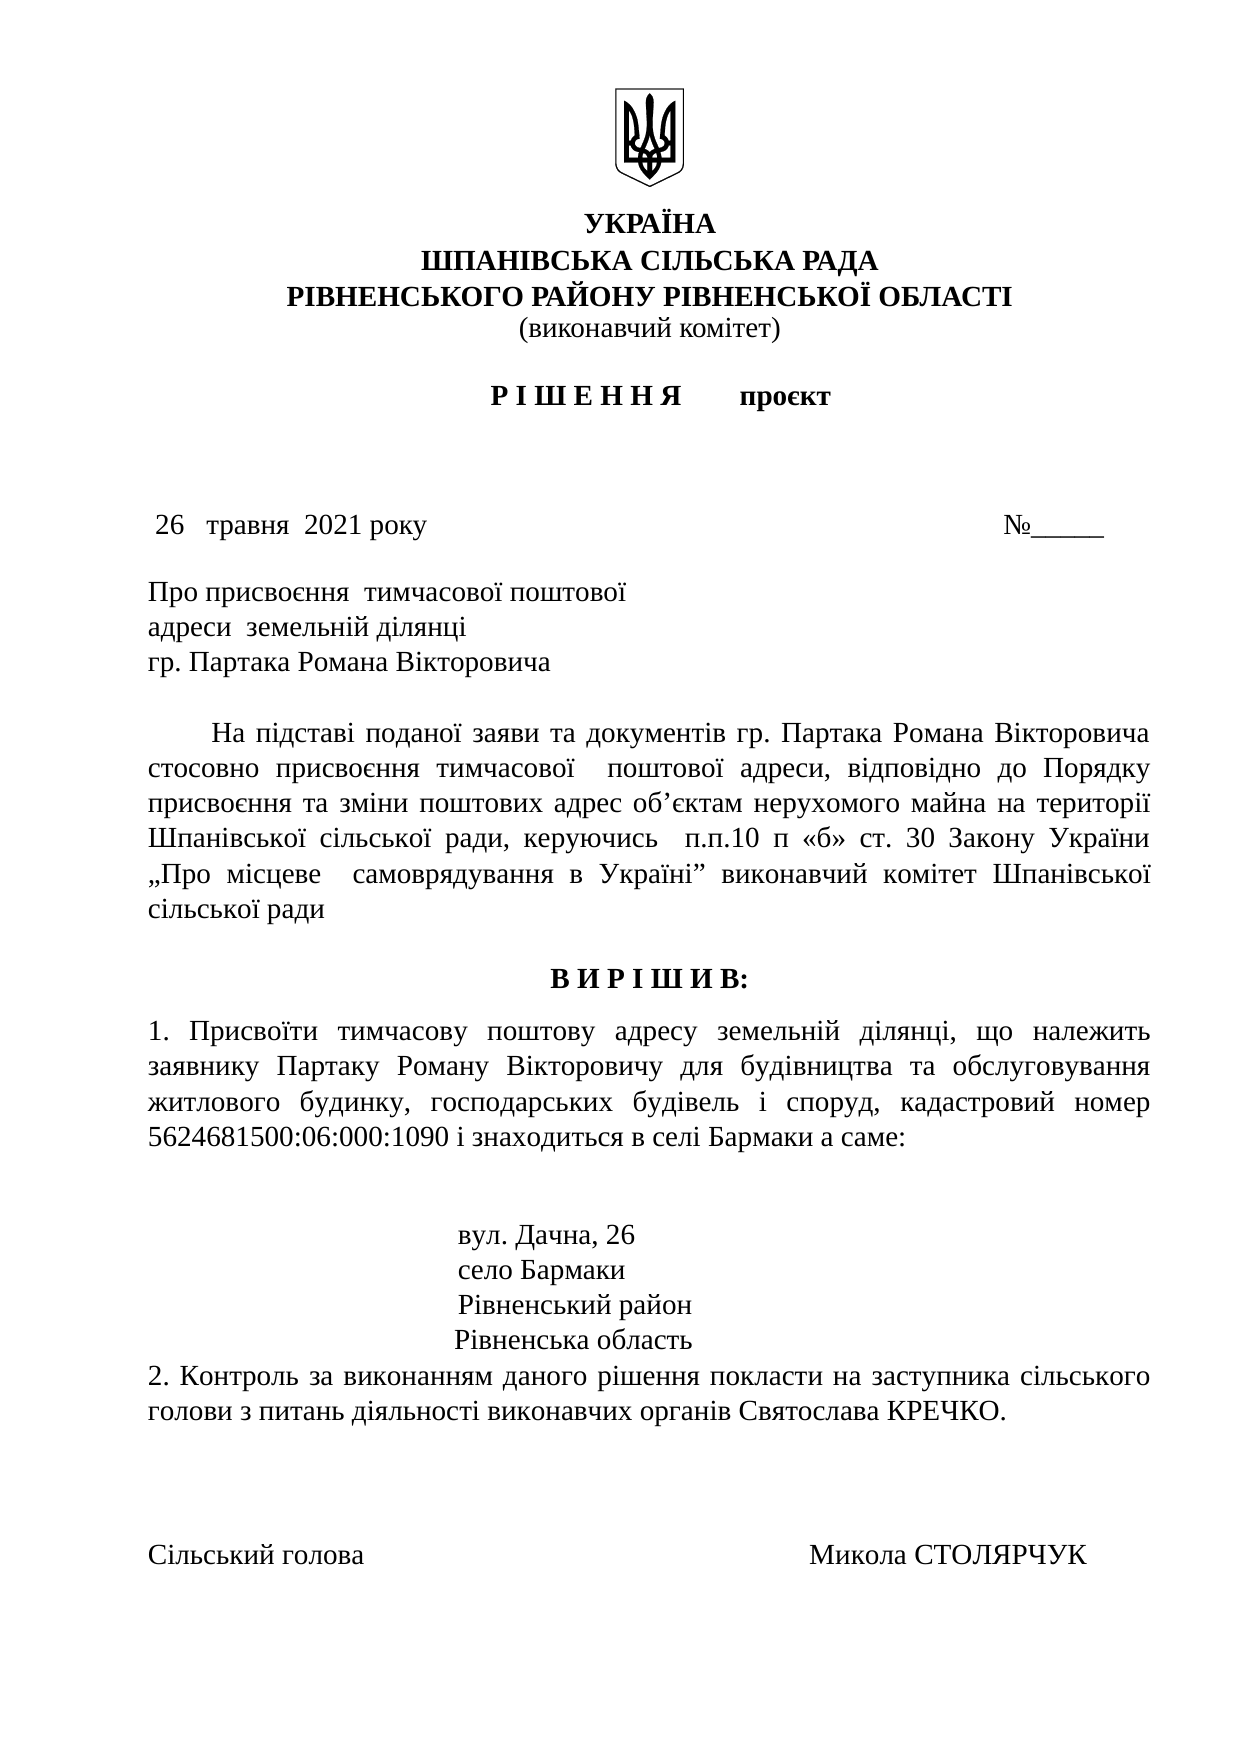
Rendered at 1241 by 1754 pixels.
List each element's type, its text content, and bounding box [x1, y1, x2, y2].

text Рівненська область [148, 1322, 1152, 1356]
text Про присвоєння тимчасової поштової [148, 574, 1152, 608]
text Україна [148, 206, 1152, 240]
text адреси земельній ділянці [148, 609, 1152, 643]
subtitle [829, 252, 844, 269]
text Р І Ш Е Н Н Я проєкт [148, 378, 1152, 411]
text В И Р І Ш И В: [148, 961, 1152, 995]
subtitle ШПАНІВСЬКА сільська рада [856, 252, 1152, 275]
text 1. Присвоїти тимчасову поштову адресу земельній ділянці, що належить заявнику Партаку Роману Вікторовичу для будівництва та обслуговування житлового будинку, господарських будівель і споруд, кадастровий номер 5624681500:06:000:1090 і знаходиться в селі Бармаки а саме: [148, 1013, 1152, 1152]
text 2. Контроль за виконанням даного рішення покласти на заступника сільського голови з питань діяльності виконавчих органів Святослава КРЕЧКО. [148, 1358, 1152, 1426]
subtitle ШПАНІВСЬКА сільська рада [148, 252, 838, 275]
text Сільський голова Микола СТОЛЯРЧУК [148, 1537, 1152, 1570]
text гр. Партака Романа Вікторовича [148, 644, 1152, 678]
text РІВНЕНСЬКОГО РАЙОНУ РІВНЕНСЬКОЇ ОБЛАСТІ [148, 288, 1152, 311]
text Рівненський район [148, 1287, 1152, 1321]
text село Бармаки [148, 1252, 1152, 1286]
text (виконавчий комітет) [148, 311, 1152, 344]
text 26 травня 2021 року №_____ [148, 507, 1152, 541]
text На підставі поданої заяви та документів гр. Партака Романа Вікторовича стосовно присвоєння тимчасової поштової адреси, відповідно до Порядку присвоєння та зміни поштових адрес об’єктам нерухомого майна на території Шпанівської сільської ради, керуючись п.п.10 п «б» ст. 30 Закону України „Про місцеве самоврядування в Україні” виконавчий комітет Шпанівської сільської ради [148, 715, 1152, 924]
text вул. Дачна, 26 [148, 1217, 1152, 1250]
